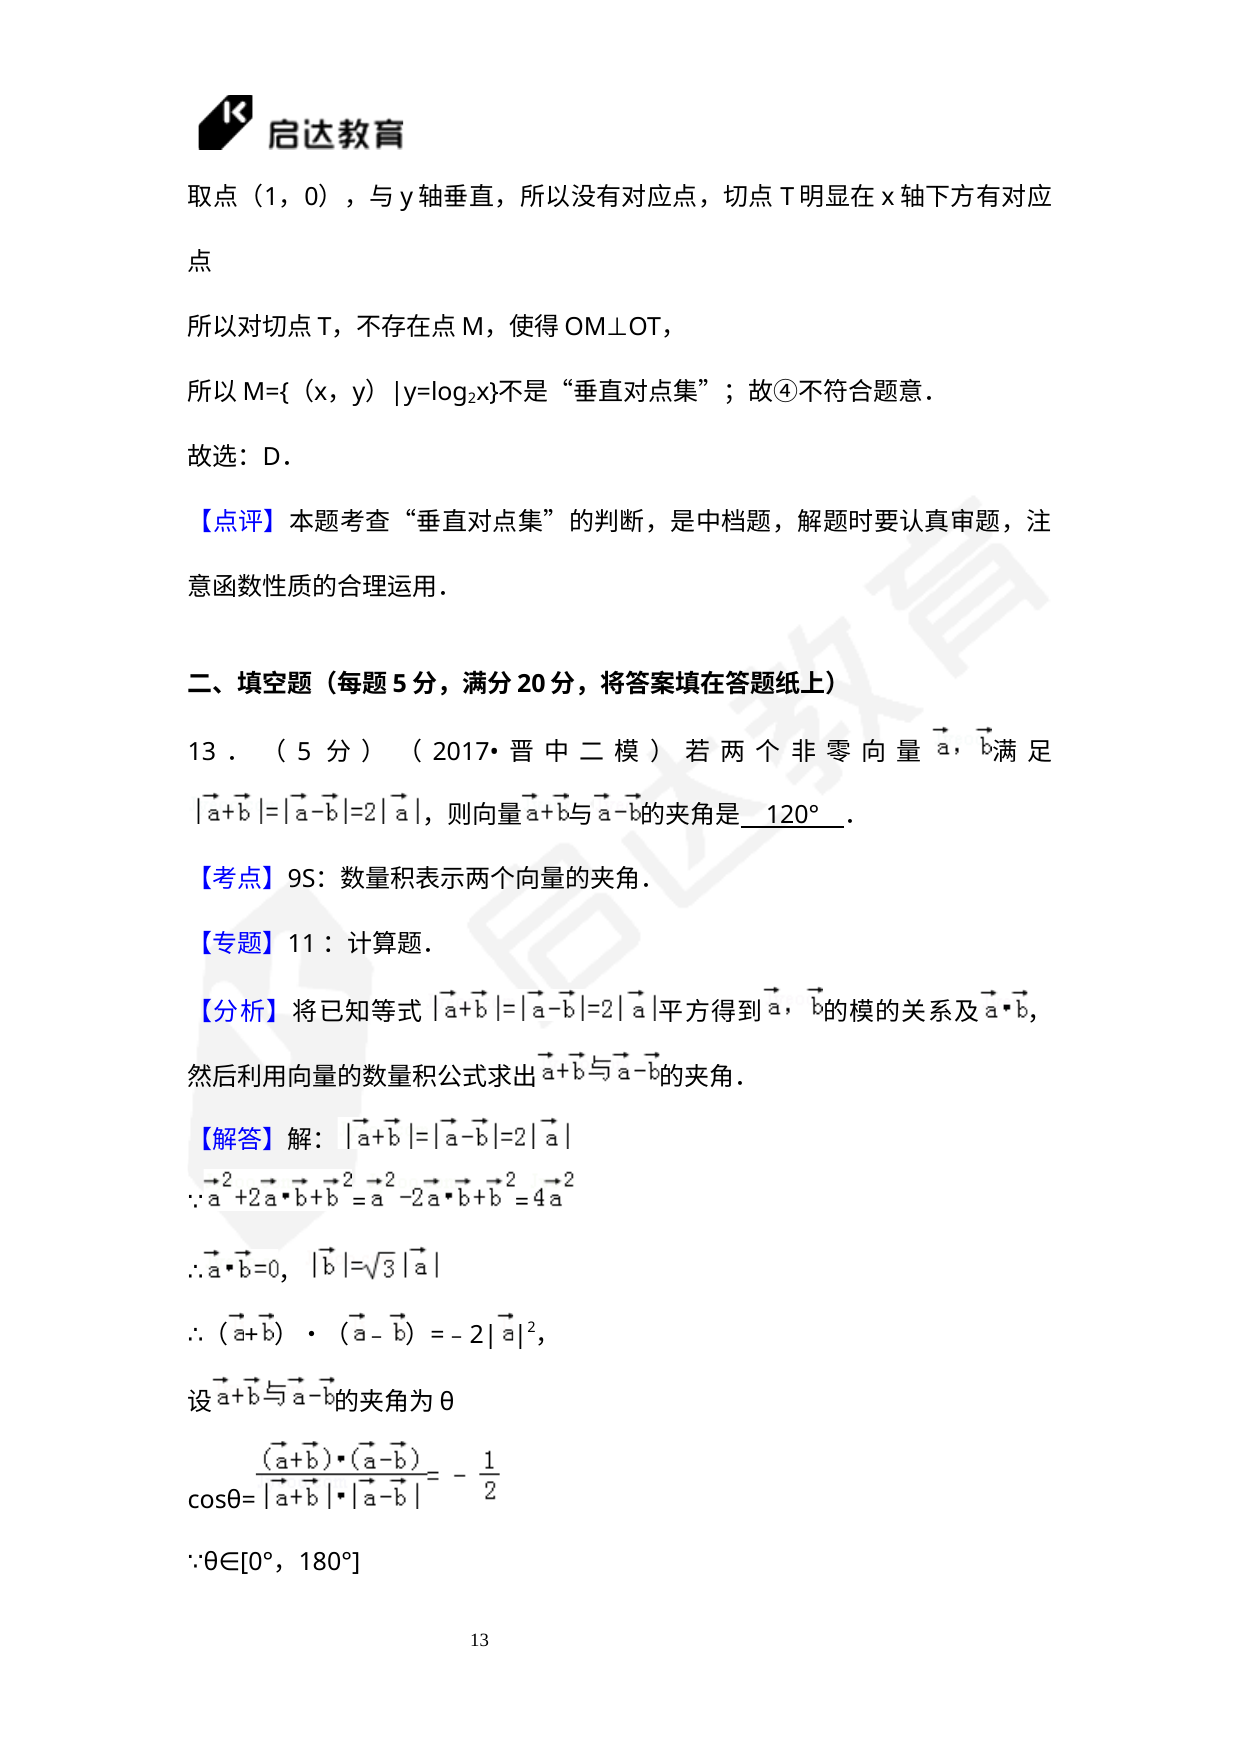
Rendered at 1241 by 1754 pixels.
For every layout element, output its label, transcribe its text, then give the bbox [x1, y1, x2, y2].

text 二、填空题（每题5分，满分20分，将答案填在答题纸上） [187, 649, 1053, 714]
picture [424, 989, 659, 1021]
picture [203, 1169, 352, 1211]
text ∴， [187, 1234, 1053, 1299]
picture [932, 726, 992, 761]
picture [348, 1312, 365, 1344]
picture [337, 1117, 572, 1149]
picture [228, 1312, 244, 1344]
picture [198, 95, 404, 150]
text 故选：D． [187, 422, 1053, 487]
text 【专题】11 ：计算题． [187, 909, 1053, 974]
picture [521, 792, 569, 824]
text ∴（+）•（﹣）=﹣2||2， [187, 1299, 1053, 1364]
text 所以对切点T，不存在点M，使得OM⊥OT， [187, 292, 1053, 357]
text 【分析】将已知等式平方得到的模的关系及，然后利用向量的数量积公式求出的夹角． [187, 974, 1053, 1104]
picture [528, 1169, 575, 1211]
picture [497, 1312, 514, 1344]
text 【考点】9S：数量积表示两个向量的夹角． [187, 844, 1053, 909]
text 所以M={（x，y）|y=log2x}不是“垂直对点集”；故④不符合题意． [187, 357, 1053, 422]
picture [303, 1246, 441, 1281]
picture [258, 1312, 274, 1344]
text ∵θ∈[0°，180°] [187, 1527, 1053, 1592]
text cosθ= [187, 1429, 1053, 1527]
text 13．（5分）（2017•晋中二模）若两个非零向量满足，则向量与的夹角是 120° ． [187, 714, 1053, 844]
picture [203, 1249, 279, 1281]
picture [255, 1441, 500, 1509]
picture [537, 1051, 660, 1086]
text 设的夹角为θ [187, 1364, 1053, 1429]
picture [187, 792, 422, 824]
picture [212, 1376, 335, 1411]
picture [366, 1169, 515, 1211]
picture [763, 986, 823, 1021]
picture [389, 1312, 406, 1344]
picture [593, 792, 641, 824]
text 【解答】解： [187, 1104, 1053, 1169]
picture [980, 989, 1028, 1021]
text 取点（1，0），与y轴垂直，所以没有对应点，切点T明显在x轴下方有对应点 [187, 162, 1053, 292]
text 【点评】本题考查“垂直对点集”的判断，是中档题，解题时要认真审题，注意函数性质的合理运用． [187, 487, 1053, 617]
